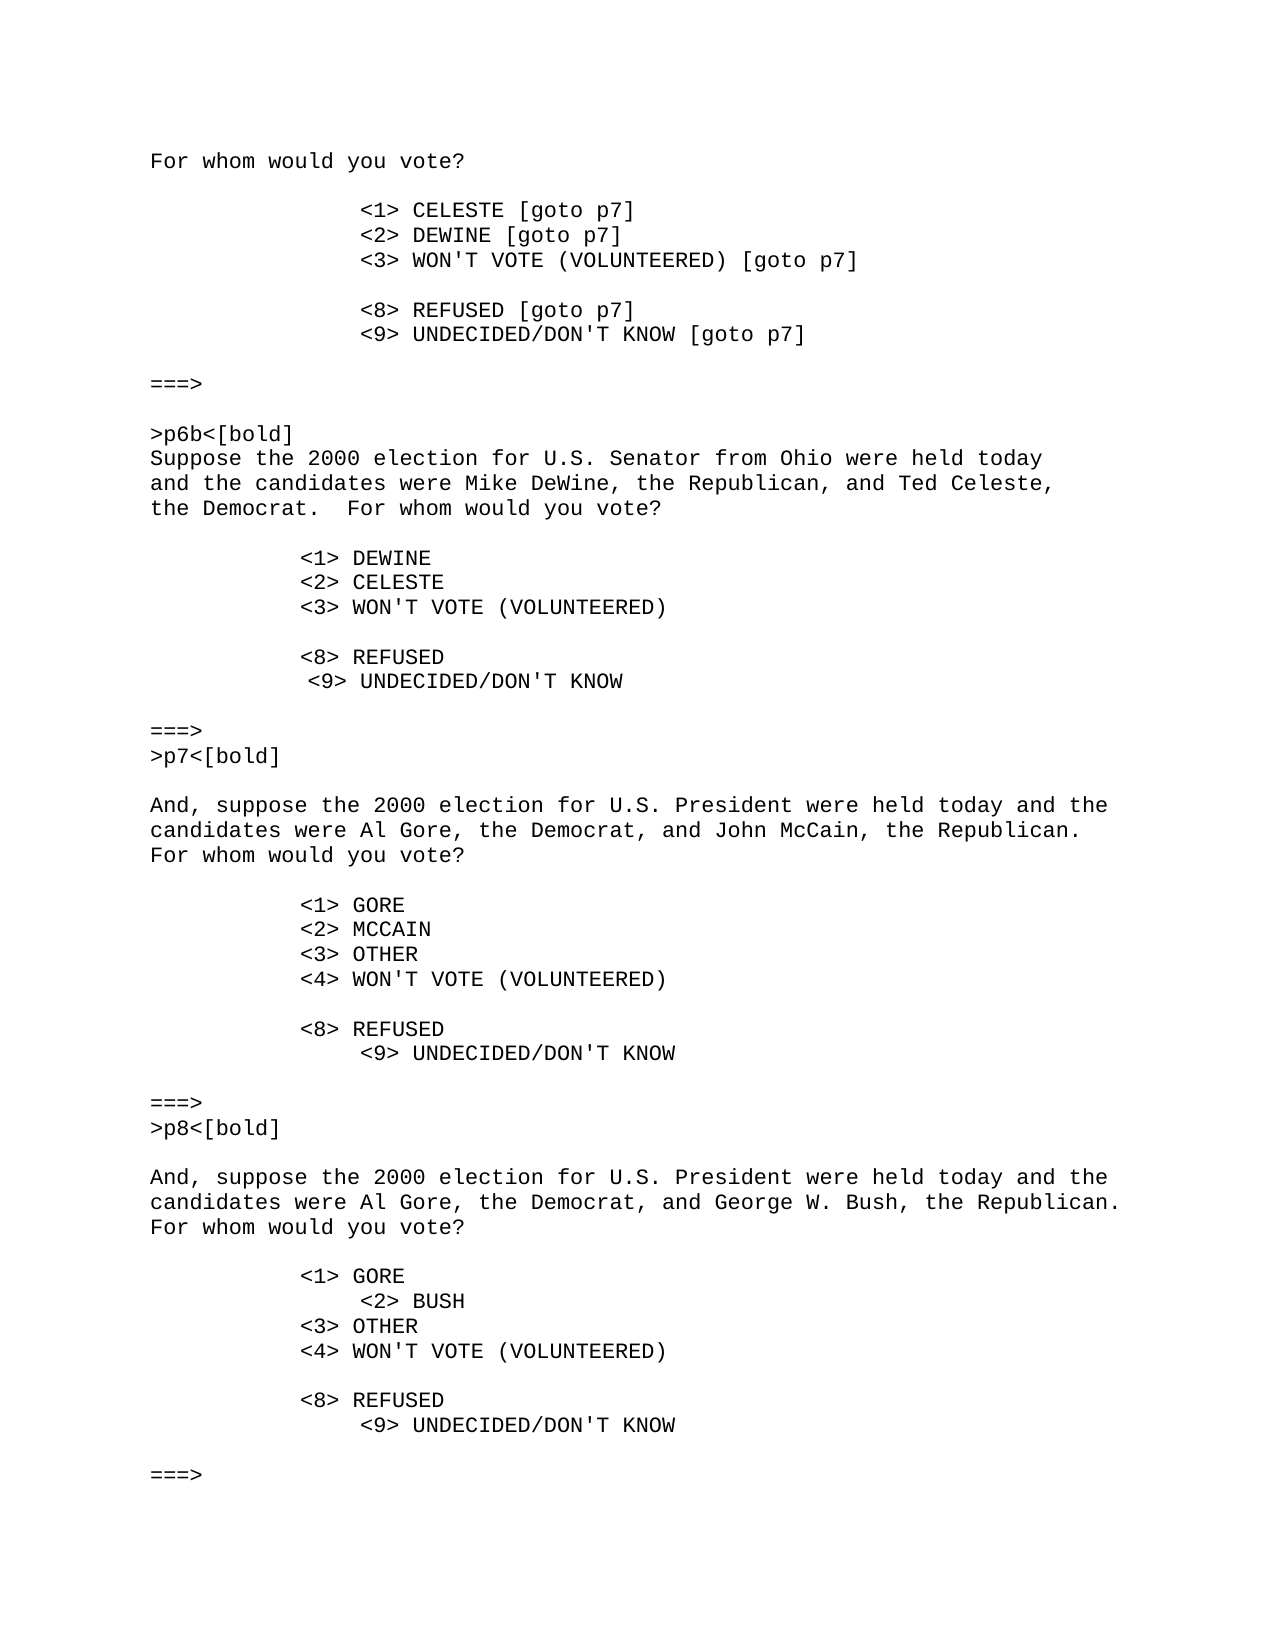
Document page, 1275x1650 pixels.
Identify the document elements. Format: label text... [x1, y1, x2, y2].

text <2> BUSH [150, 1290, 1125, 1315]
text <2> CELESTE [150, 571, 1125, 596]
text <2> DEWINE [goto p7] [150, 224, 1125, 249]
text >p6b<[bold] [150, 423, 1125, 447]
text ===> [150, 720, 1125, 745]
text <3> OTHER [150, 1315, 1125, 1340]
text ===> [150, 373, 1125, 398]
text <9> UNDECIDED/DON'T KNOW [goto p7] [150, 323, 1125, 348]
text ===> [150, 1092, 1125, 1117]
text <8> REFUSED [150, 1018, 1125, 1042]
text <1> GORE [150, 894, 1125, 918]
text <4> WON'T VOTE (VOLUNTEERED) [150, 1340, 1125, 1365]
text And, suppose the 2000 election for U.S. President were held today and the candidates were Al Gore, the Democrat, and John McCain, the Republican. For whom would you vote? [150, 794, 1125, 869]
text >p7<[bold] [150, 745, 1125, 770]
text <9> UNDECIDED/DON'T KNOW [150, 1414, 1125, 1439]
text Suppose the 2000 election for U.S. Senator from Ohio were held today [150, 447, 1125, 472]
text <3> WON'T VOTE (VOLUNTEERED) [goto p7] [150, 249, 1125, 274]
text <4> WON'T VOTE (VOLUNTEERED) [150, 968, 1125, 993]
text <1> CELESTE [goto p7] [150, 199, 1125, 224]
text <9> UNDECIDED/DON'T KNOW [150, 1042, 1125, 1067]
text <9> UNDECIDED/DON'T KNOW [150, 671, 1125, 695]
text <3> OTHER [150, 943, 1125, 968]
text >p8<[bold] [150, 1117, 1125, 1142]
text For whom would you vote? [150, 150, 1125, 175]
text <8> REFUSED [150, 646, 1125, 671]
text <1> GORE [150, 1266, 1125, 1290]
text ===> [150, 1464, 1125, 1489]
text <3> WON'T VOTE (VOLUNTEERED) [150, 596, 1125, 621]
text <8> REFUSED [goto p7] [150, 299, 1125, 323]
text And, suppose the 2000 election for U.S. President were held today and the candidates were Al Gore, the Democrat, and George W. Bush, the Republican. For whom would you vote? [150, 1166, 1125, 1241]
text the Democrat. For whom would you vote? [150, 497, 1125, 522]
text <8> REFUSED [150, 1389, 1125, 1414]
text <2> MCCAIN [150, 918, 1125, 943]
text and the candidates were Mike DeWine, the Republican, and Ted Celeste, [150, 472, 1125, 497]
text <1> DEWINE [150, 547, 1125, 571]
